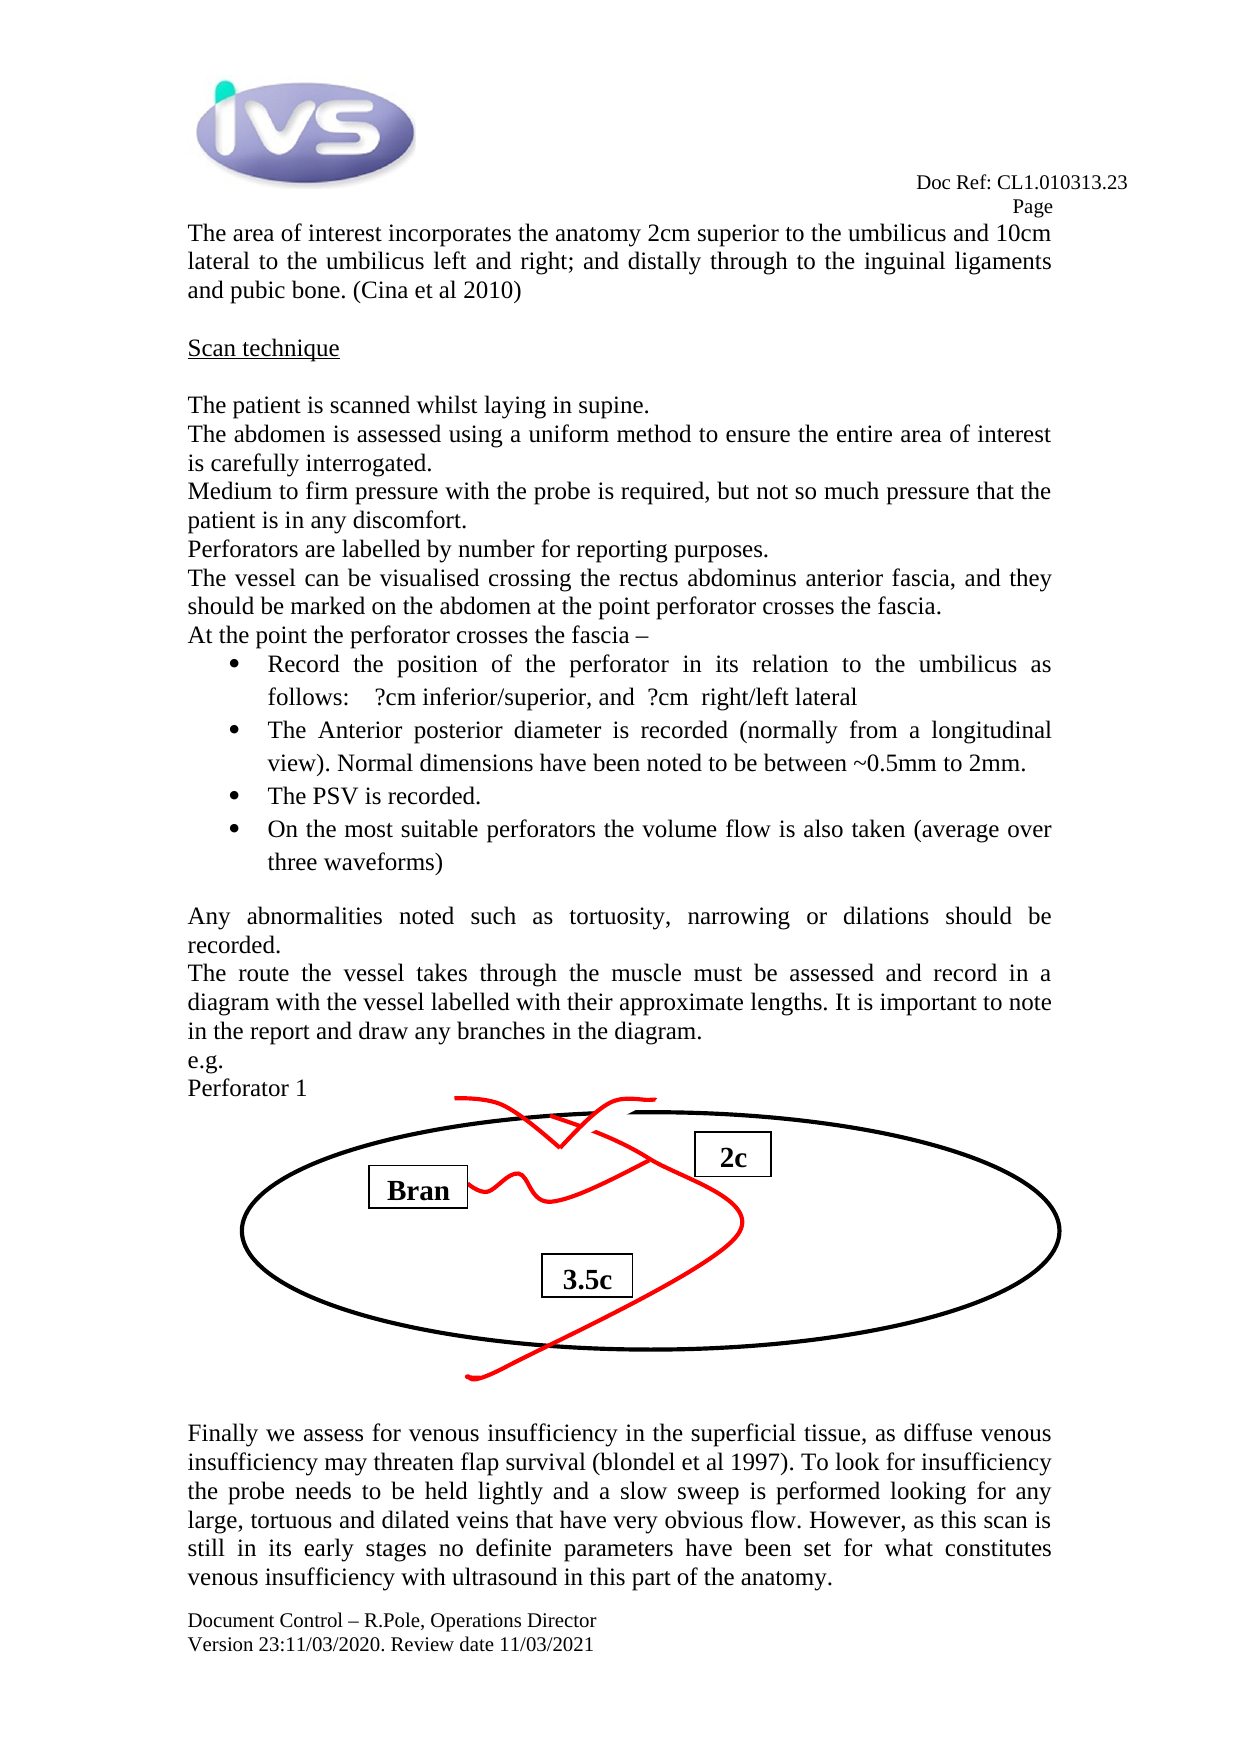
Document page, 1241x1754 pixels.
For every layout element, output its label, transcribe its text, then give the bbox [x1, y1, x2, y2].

text The route the vessel takes through the muscle must be assessed and record in a diagram with the vessel labelled with their approximate lengths. It is important to note in the report and draw any branches in the diagram. [187, 958, 1053, 1045]
text At the point the perforator crosses the fascia – [187, 620, 1053, 649]
text Medium to firm pressure with the probe is required, but not so much pressure that the patient is in any discomfort. [187, 476, 1053, 534]
list On the most suitable perforators the volume flow is also taken (average over three waveforms) [230, 814, 1053, 876]
text Any abnormalities noted such as tortuosity, narrowing or dilations should be recorded. [187, 901, 1053, 958]
text The patient is scanned whilst laying in supine. [187, 390, 1053, 419]
text The vessel can be visualised crossing the rectus abdominus anterior fascia, and they should be marked on the abdomen at the point perforator crosses the fascia. [187, 563, 1053, 620]
text Finally we assess for venous insufficiency in the superficial tissue, as diffuse venous insufficiency may threaten flap survival (blondel et al 1997). To look for insufficiency the probe needs to be held lightly and a slow sweep is performed looking for any large, tortuous and dilated veins that have very obvious flow. However, as this scan is still in its early stages no definite parameters have been set for what constitutes venous insufficiency with ultrasound in this part of the anatomy. [187, 1418, 1053, 1591]
text Scan technique [187, 333, 1053, 361]
text e.g. [187, 1045, 1053, 1073]
list The Anterior posterior diameter is recorded (normally from a longitudinal view). Normal dimensions have been noted to be between ~0.5mm to 2mm. [230, 715, 1053, 777]
text The abdomen is assessed using a uniform method to ensure the entire area of interest is carefully interrogated. [187, 419, 1053, 476]
text The area of interest incorporates the anatomy 2cm superior to the umbilicus and 10cm lateral to the umbilicus left and right; and distally through to the inguinal ligaments and pubic bone. (Cina et al 2010) [187, 218, 1053, 304]
list Record the position of the perforator in its relation to the umbilicus as follows: ?cm inferior/superior, and ?cm right/left lateral [230, 649, 1053, 711]
list The PSV is recorded. [230, 781, 1053, 810]
picture [187, 75, 416, 189]
text Perforator 1 [187, 1073, 1053, 1102]
text Perforators are labelled by number for reporting purposes. [187, 534, 1053, 563]
